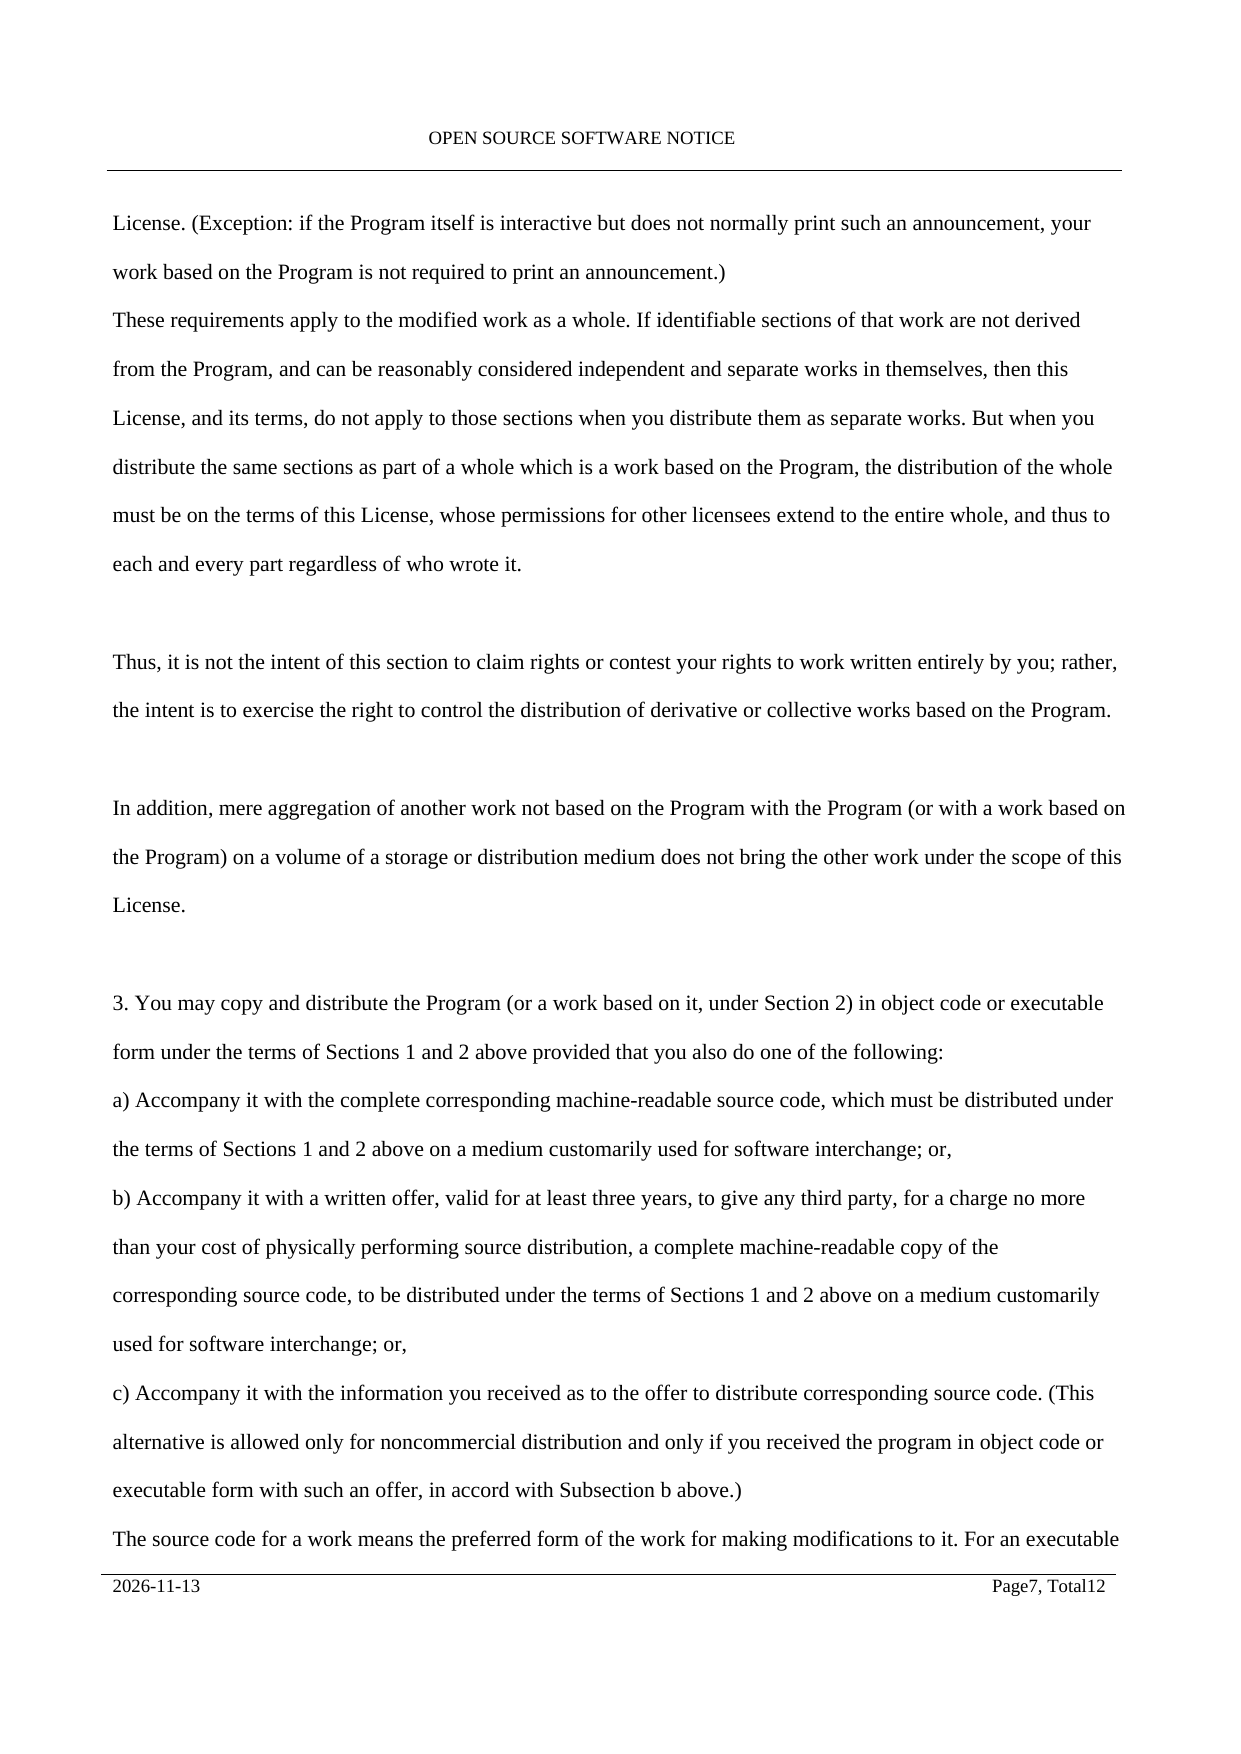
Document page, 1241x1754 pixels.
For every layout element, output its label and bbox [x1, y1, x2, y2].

text [112, 206, 1128, 1555]
